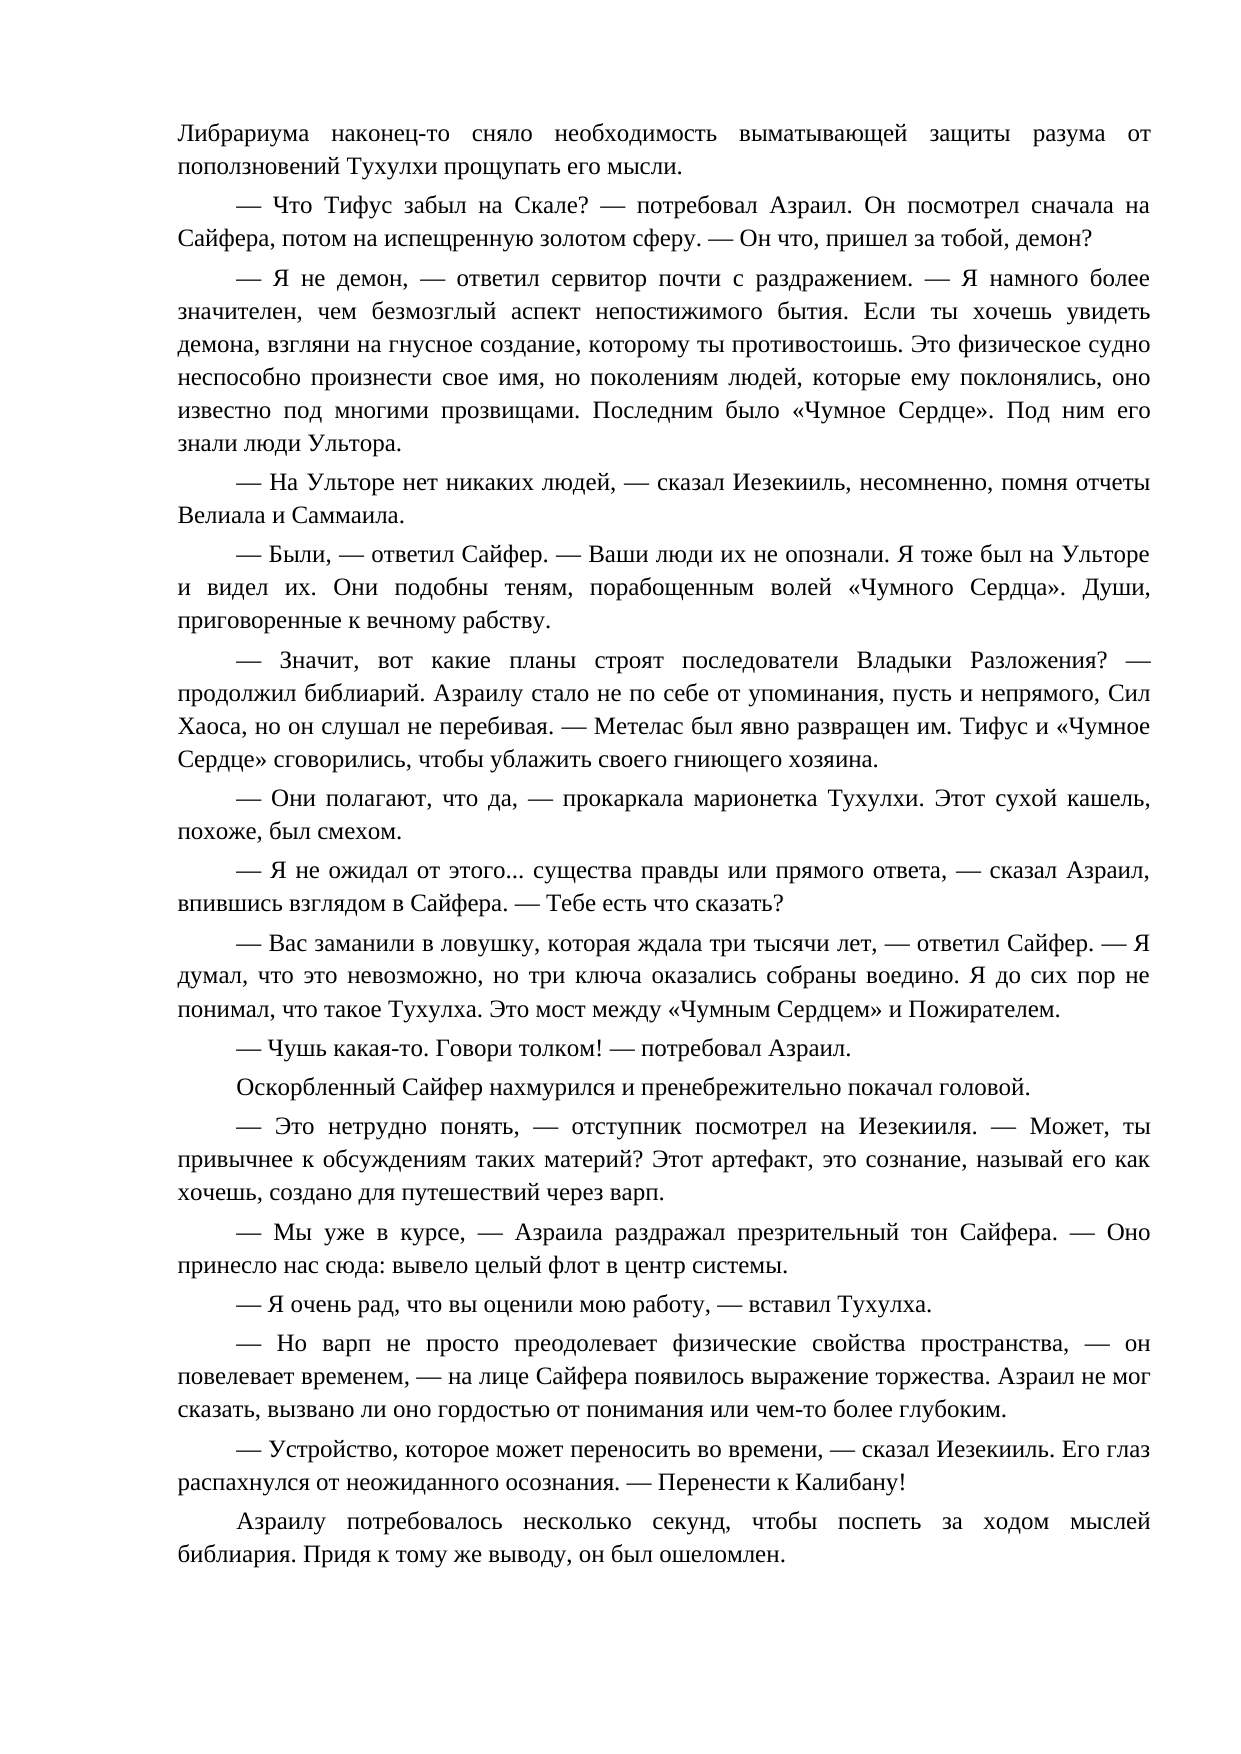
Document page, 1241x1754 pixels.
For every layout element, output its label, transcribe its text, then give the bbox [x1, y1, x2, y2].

text — Они полагают, что да, — прокаркала марионетка Тухулхи. Этот сухой кашель, похоже, был смехом. [177, 783, 1152, 845]
text Азраилу потребовалось несколько секунд, чтобы поспеть за ходом мыслей библиария. Придя к тому же выводу, он был ошеломлен. [177, 1506, 1152, 1568]
text — Я не ожидал от этого... существа правды или прямого ответа, — сказал Азраил, впившись взглядом в Сайфера. — Тебе есть что сказать? [177, 855, 1152, 917]
text — Я очень рад, что вы оценили мою работу, — вставил Тухулха. [177, 1289, 1152, 1318]
text — Это нетрудно понять, — отступник посмотрел на Иезекииля. — Может, ты привычнее к обсуждениям таких материй? Этот артефакт, это сознание, называй его как хочешь, создано для путешествий через варп. [177, 1111, 1152, 1206]
text — Были, — ответил Сайфер. — Ваши люди их не опознали. Я тоже был на Ульторе и видел их. Они подобны теням, порабощенным волей «Чумного Сердца». Души, приговоренные к вечному рабству. [177, 539, 1152, 634]
text — Значит, вот какие планы строят последователи Владыки Разложения? — продолжил библиарий. Азраилу стало не по себе от упоминания, пусть и непрямого, Сил Хаоса, но он слушал не перебивая. — Метелас был явно развращен им. Тифус и «Чумное Сердце» сговорились, чтобы ублажить своего гниющего хозяина. [177, 645, 1152, 772]
text — Но варп не просто преодолевает физические свойства пространства, — он повелевает временем, — на лице Сайфера появилось выражение торжества. Азраил не мог сказать, вызвано ли оно гордостью от понимания или чем-то более глубоким. [177, 1328, 1152, 1423]
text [177, 118, 1152, 180]
text — Что Тифус забыл на Скале? — потребовал Азраил. Он посмотрел сначала на Сайфера, потом на испещренную золотом сферу. — Он что, пришел за тобой, демон? [177, 190, 1152, 252]
text — На Ульторе нет никаких людей, — сказал Иезекииль, несомненно, помня отчеты Велиала и Саммаила. [177, 467, 1152, 529]
text Оскорбленный Сайфер нахмурился и пренебрежительно покачал головой. [177, 1072, 1152, 1101]
text — Чушь какая-то. Говори толком! — потребовал Азраил. [177, 1033, 1152, 1062]
text — Я не демон, — ответил сервитор почти с раздражением. — Я намного более значителен, чем безмозглый аспект непостижимого бытия. Если ты хочешь увидеть демона, взгляни на гнусное создание, которому ты противостоишь. Это физическое судно неспособно произнести свое имя, но поколениям людей, которые ему поклонялись, оно известно под многими прозвищами. Последним было «Чумное Сердце». Под ним его знали люди Ультора. [177, 263, 1152, 457]
text — Мы уже в курсе, — Азраила раздражал презрительный тон Сайфера. — Оно принесло нас сюда: вывело целый флот в центр системы. [177, 1217, 1152, 1278]
text — Устройство, которое может переносить во времени, — сказал Иезекииль. Его глаз распахнулся от неожиданного осознания. — Перенести к Калибану! [177, 1434, 1152, 1495]
text — Вас заманили в ловушку, которая ждала три тысячи лет, — ответил Сайфер. — Я думал, что это невозможно, но три ключа оказались собраны воедино. Я до сих пор не понимал, что такое Тухулха. Это мост между «Чумным Сердцем» и Пожирателем. [177, 928, 1152, 1022]
